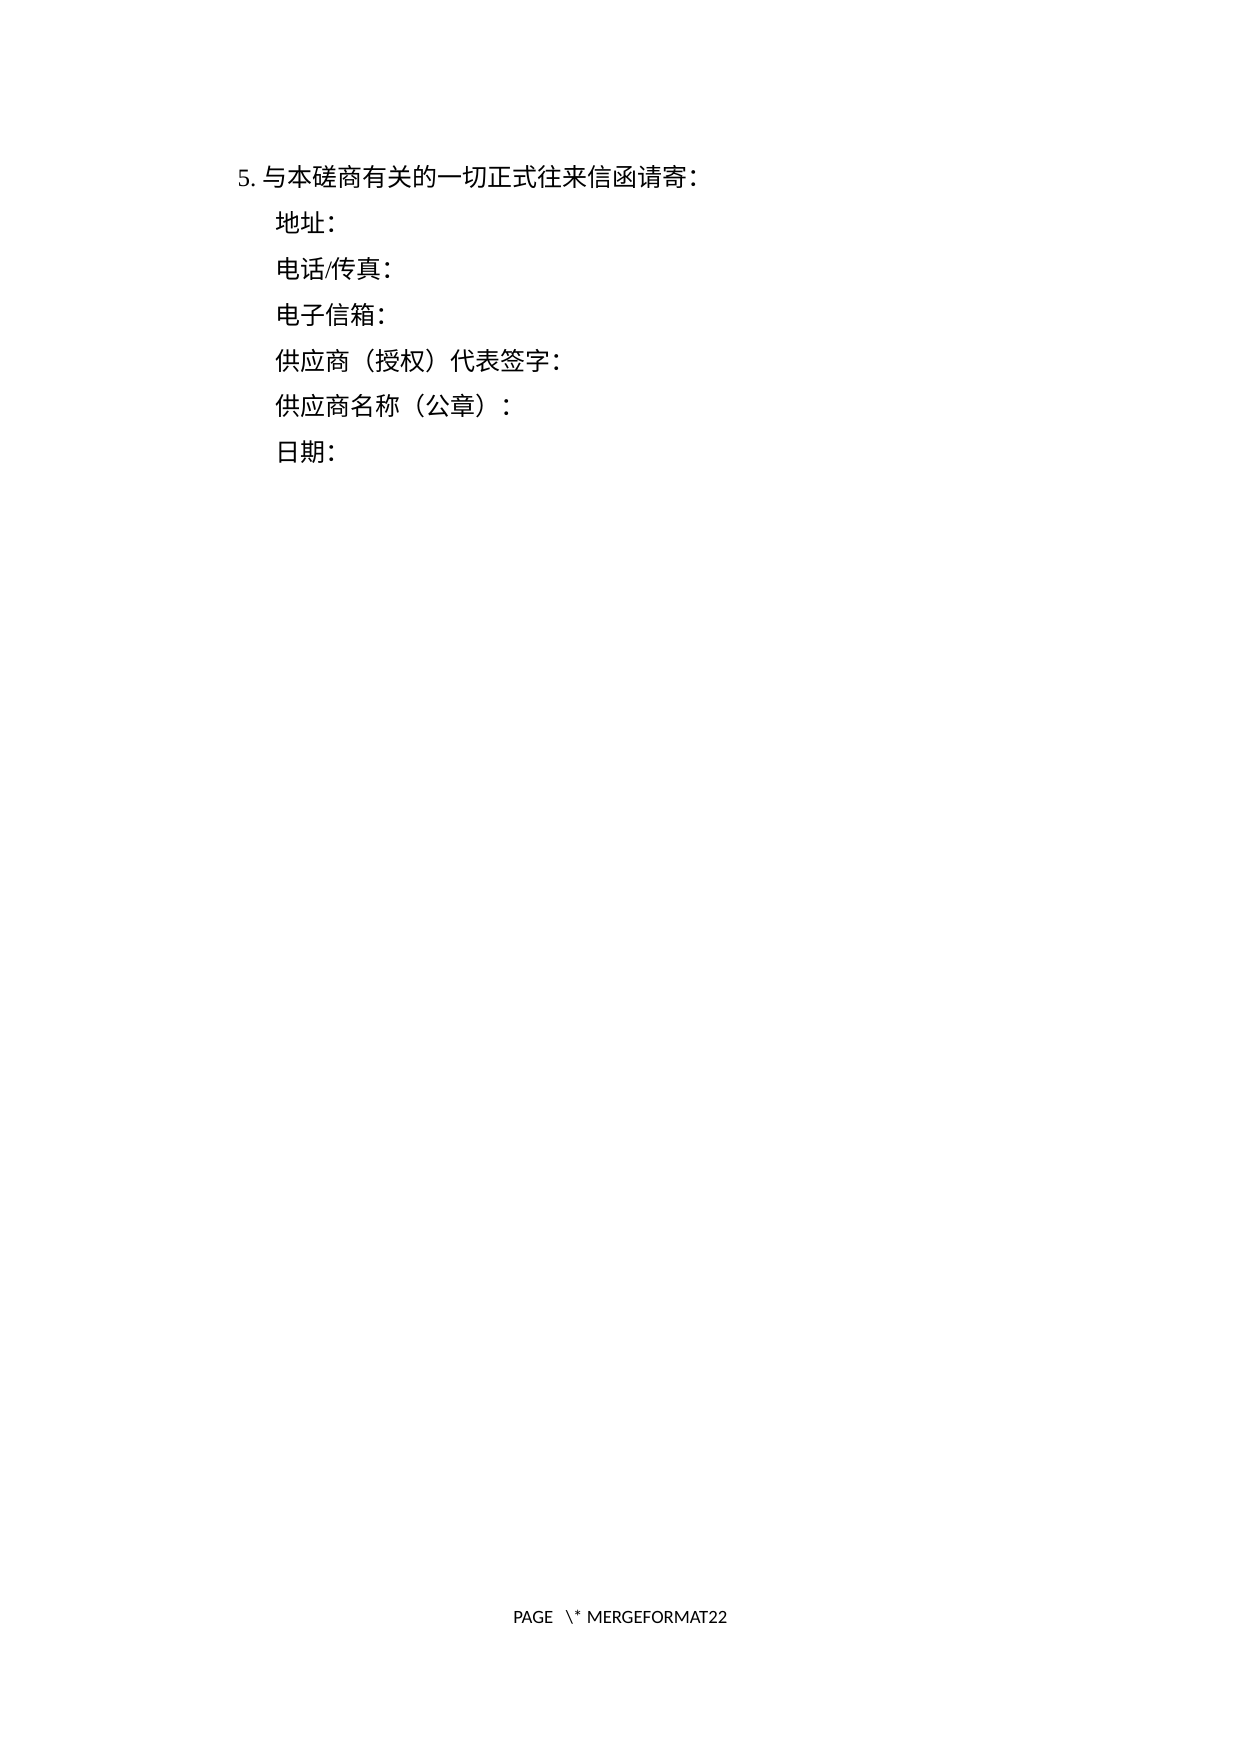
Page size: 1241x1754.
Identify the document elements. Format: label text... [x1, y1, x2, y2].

text 地址： [187, 196, 1053, 242]
text 5. 与本磋商有关的一切正式往来信函请寄： [187, 150, 1053, 196]
text 供应商名称（公章）： [187, 379, 1053, 425]
text 日期： [187, 425, 1053, 471]
text 电话/传真： [187, 242, 1053, 287]
text 电子信箱： [187, 287, 1053, 333]
text 供应商（授权）代表签字： [187, 333, 1053, 379]
